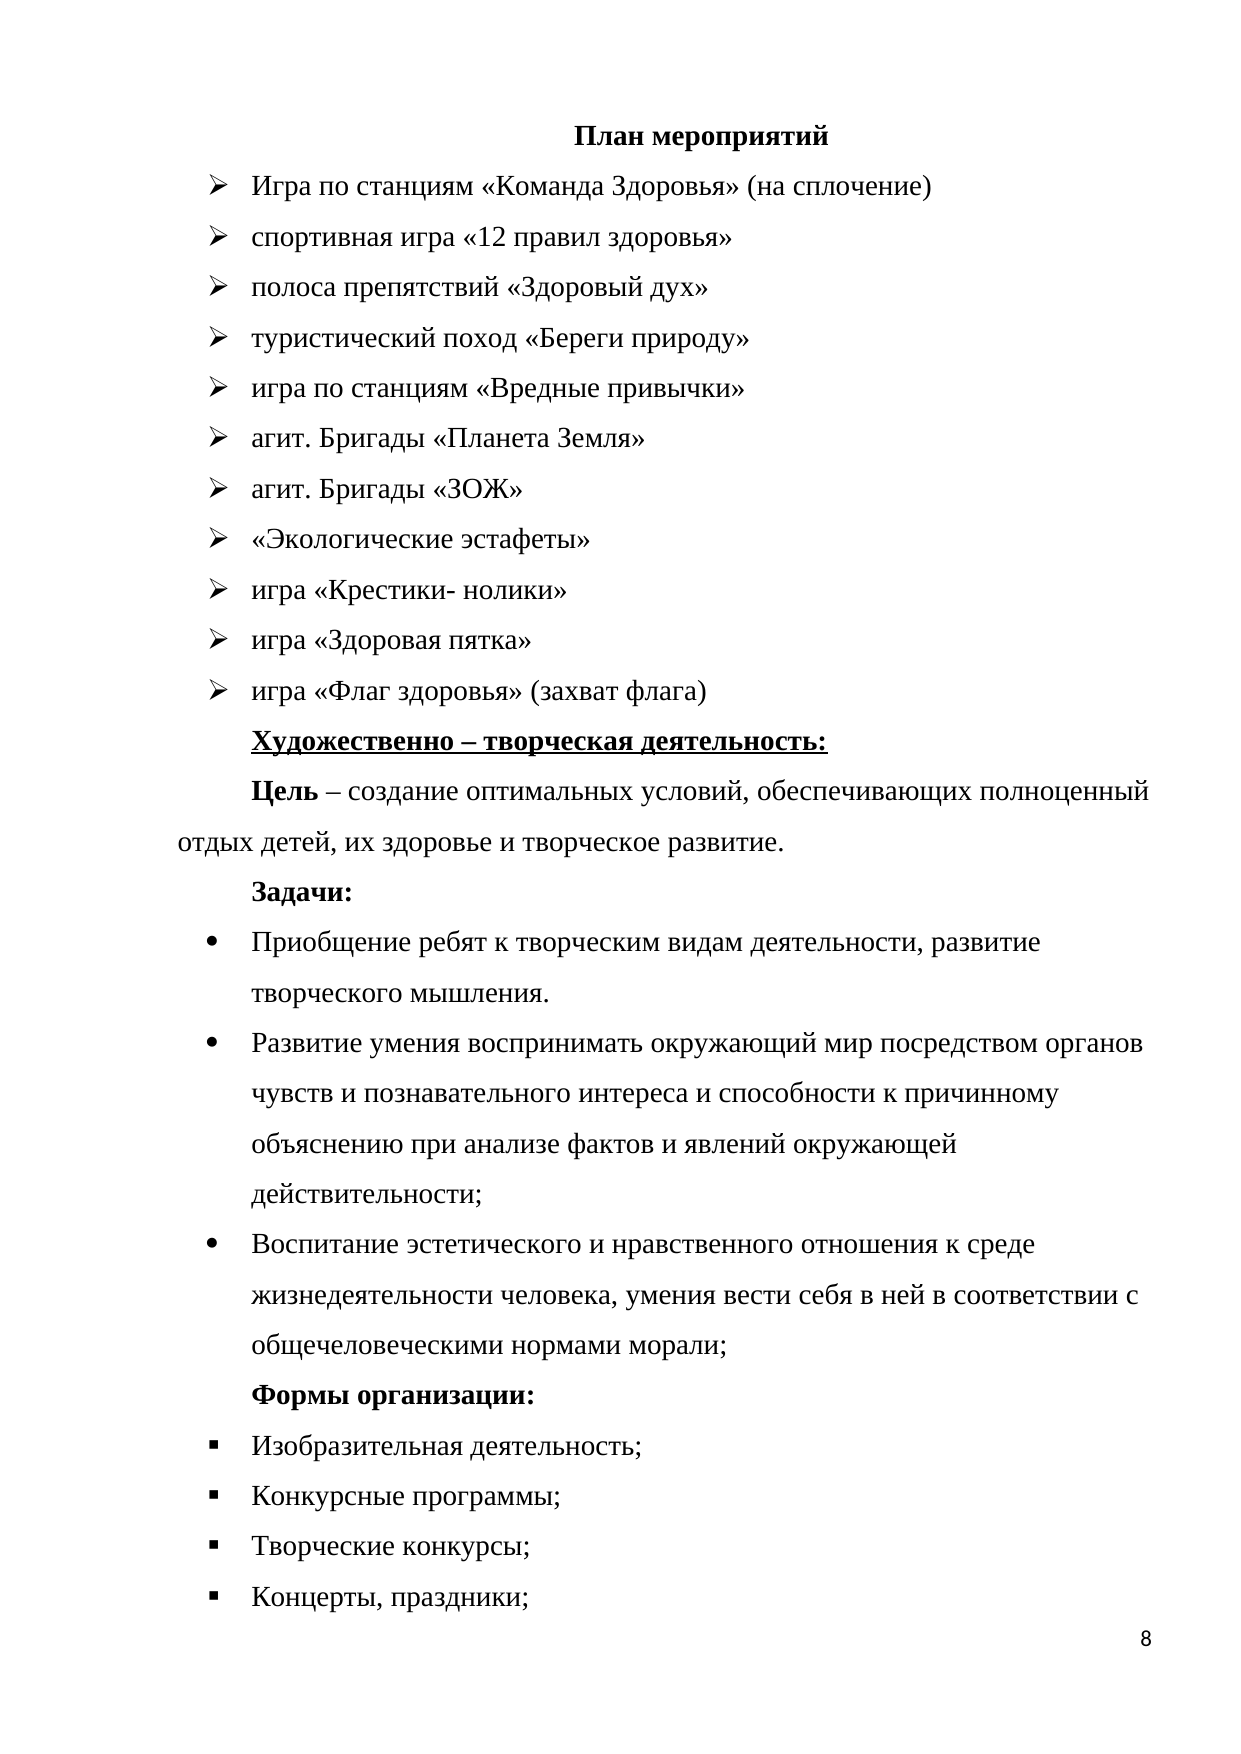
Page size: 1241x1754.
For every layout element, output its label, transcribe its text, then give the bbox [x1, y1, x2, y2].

list Изобразительная деятельность; [207, 1428, 1152, 1461]
list туристический поход «Береги природу» [207, 320, 1152, 353]
list агит. Бригады «ЗОЖ» [207, 471, 1152, 504]
text Художественно – творческая деятельность: [177, 723, 1152, 757]
list спортивная игра «12 правил здоровья» [207, 219, 1152, 252]
list агит. Бригады «Планета Земля» [207, 421, 1152, 454]
list Творческие конкурсы; [207, 1528, 1152, 1562]
list Развитие умения воспринимать окружающий мир посредством органов чувств и познавательного интереса и способности к причинному объяснению при анализе фактов и явлений окружающей действительности; [207, 1025, 1152, 1209]
list Игра по станциям «Команда Здоровья» (на сплочение) [207, 168, 1152, 202]
list игра «Флаг здоровья» (захват флага) [207, 673, 1152, 706]
list игра «Крестики- нолики» [207, 572, 1152, 605]
text План мероприятий [177, 118, 1152, 152]
list Концерты, праздники; [207, 1579, 1152, 1613]
text Формы организации: [177, 1377, 1152, 1411]
list игра «Здоровая пятка» [207, 622, 1152, 656]
text Задачи: [177, 874, 1152, 907]
text Цель – создание оптимальных условий, обеспечивающих полноценный отдых детей, их здоровье и творческое развитие. [177, 773, 1152, 857]
list Приобщение ребят к творческим видам деятельности, развитие творческого мышления. [207, 924, 1152, 1008]
list Конкурсные программы; [207, 1478, 1152, 1512]
list полоса препятствий «Здоровый дух» [207, 269, 1152, 303]
list «Экологические эстафеты» [207, 521, 1152, 555]
list Воспитание эстетического и нравственного отношения к среде жизнедеятельности человека, умения вести себя в ней в соответствии с общечеловеческими нормами морали; [207, 1226, 1152, 1361]
list игра по станциям «Вредные привычки» [207, 370, 1152, 404]
